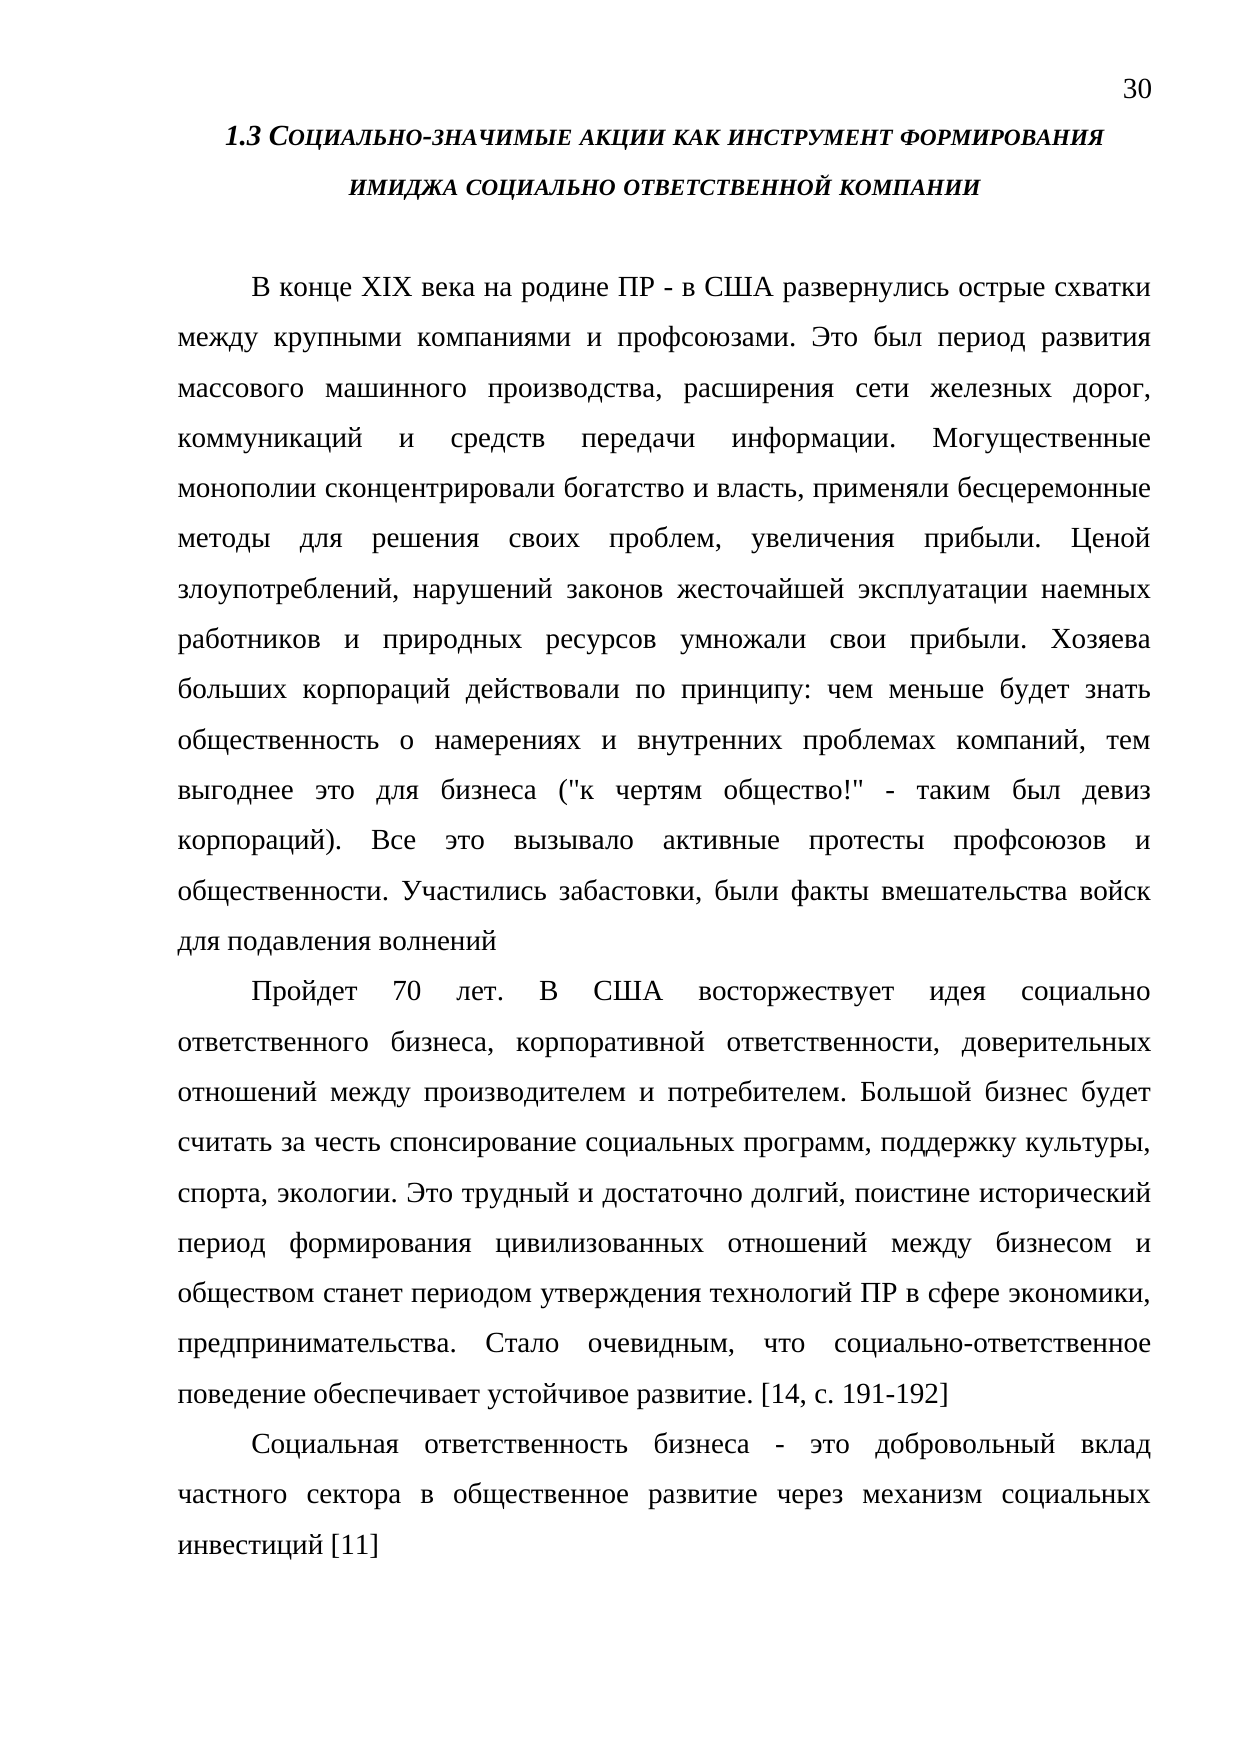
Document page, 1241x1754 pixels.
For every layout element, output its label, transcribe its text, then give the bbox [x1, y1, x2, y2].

subtitle 1.3 Социально-значимые акции как инструмент формирования имиджа социально ответственной компании [177, 118, 1152, 202]
text Пройдет 70 лет. В США восторжествует идея социально ответственного бизнеса, корпоративной ответственности, доверительных отношений между производителем и потребителем. Большой бизнес будет считать за честь спонсирование социальных программ, поддержку культуры, спорта, экологии. Это трудный и достаточно долгий, поистине исторический период формирования цивилизованных отношений между бизнесом и обществом станет периодом утверждения технологий ПР в сфере экономики, предпринимательства. Стало очевидным, что социально-ответственное поведение обеспечивает устойчивое развитие. [14, с. 191-192] [177, 973, 1152, 1409]
text В конце XIX века на родине ПР - в США развернулись острые схватки между крупными компаниями и профсоюзами. Это был период развития массового машинного производства, расширения сети железных дорог, коммуникаций и средств передачи информации. Могущественные монополии сконцентрировали богатство и власть, применяли бесцеремонные методы для решения своих проблем, увеличения прибыли. Ценой злоупотреблений, нарушений законов жесточайшей эксплуатации наемных работников и природных ресурсов умножали свои прибыли. Хозяева больших корпораций действовали по принципу: чем меньше будет знать общественность о намерениях и внутренних проблемах компаний, тем выгоднее это для бизнеса ("к чертям общество!" - таким был девиз корпораций). Все это вызывало активные протесты профсоюзов и общественности. Участились забастовки, были факты вмешательства войск для подавления волнений [177, 269, 1152, 957]
text Социальная ответственность бизнеса - это добровольный вклад частного сектора в общественное развитие через механизм социальных инвестиций [11] [177, 1426, 1152, 1560]
